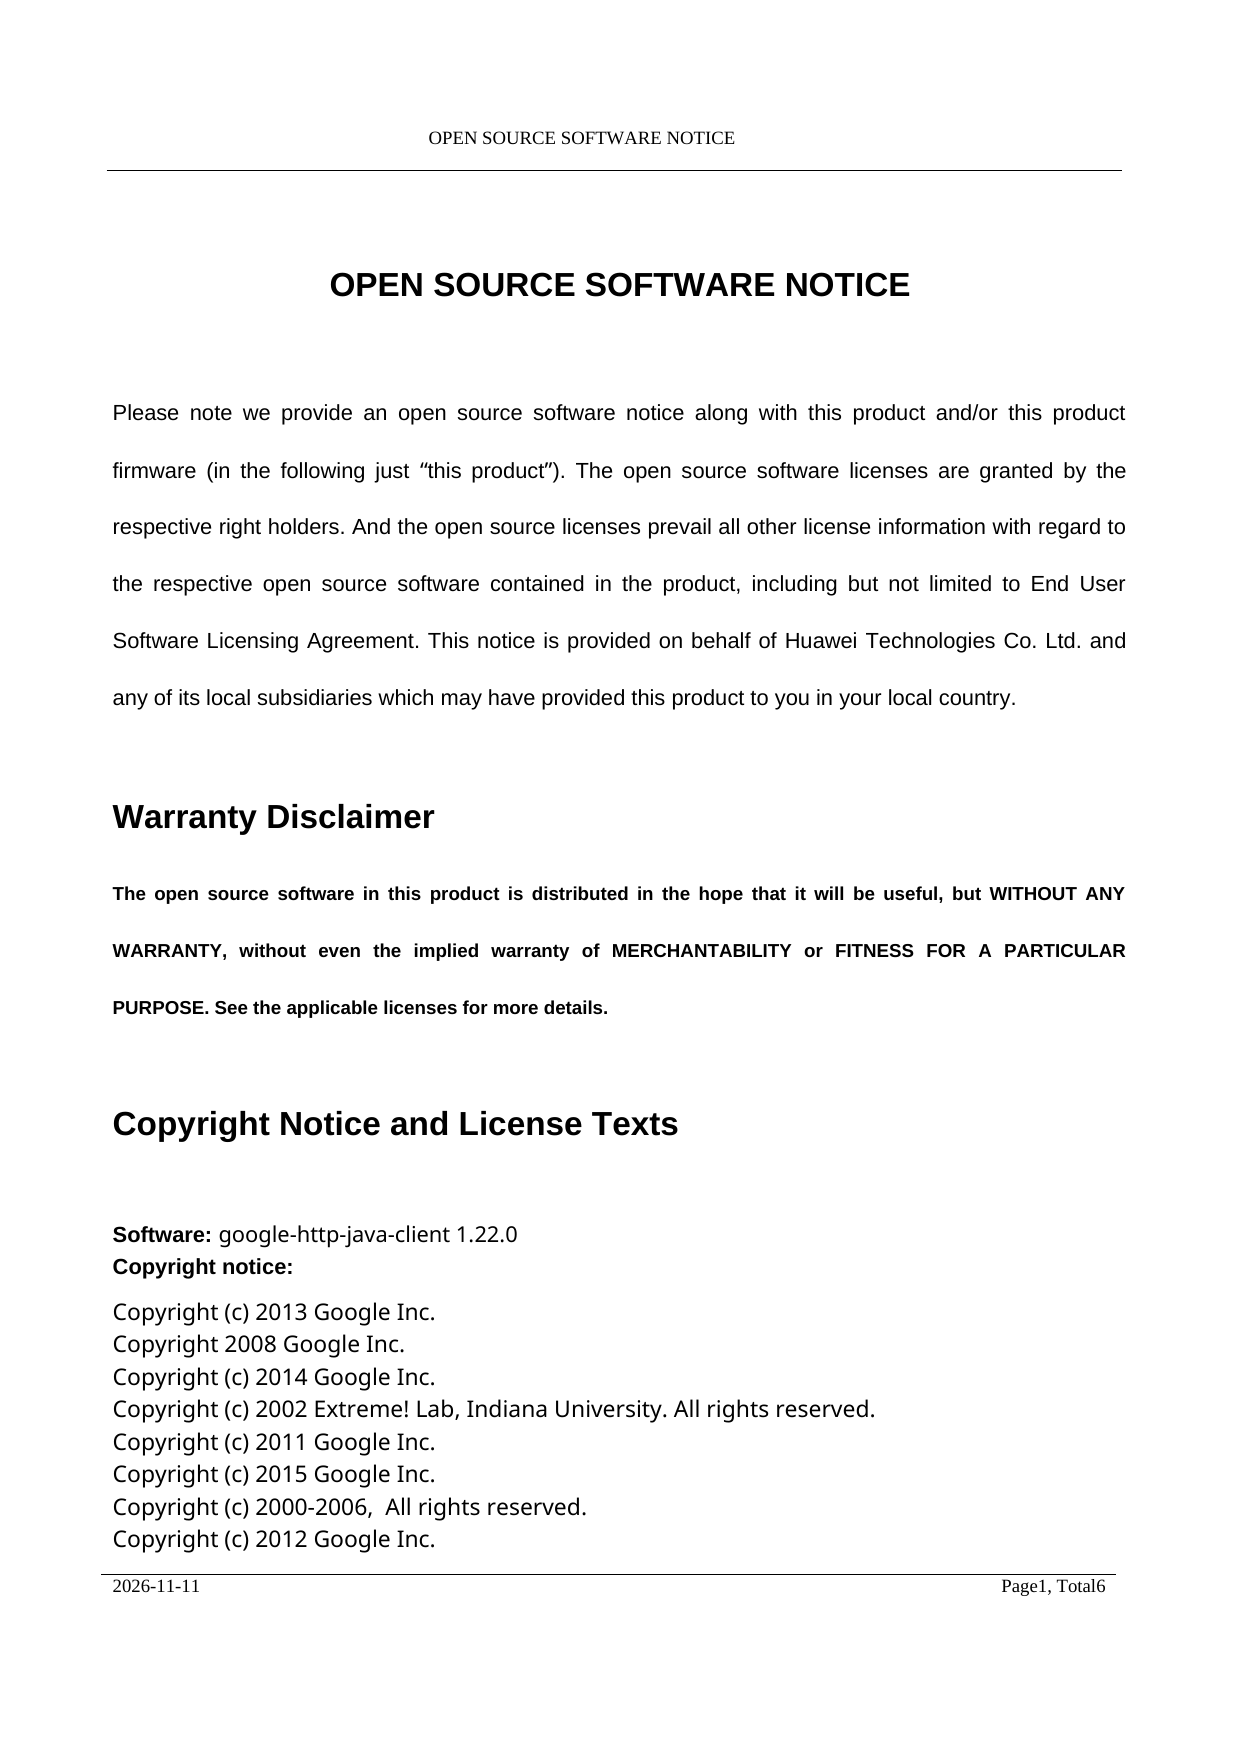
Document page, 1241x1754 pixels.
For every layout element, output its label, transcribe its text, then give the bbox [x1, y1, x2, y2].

text Copyright notice: [112, 1250, 1128, 1282]
text Please note we provide an open source software notice along with this product and/or this product firmware (in the following just “this product”). The open source software licenses are granted by the respective right holders. And the open source licenses prevail all other license information with regard to the respective open source software contained in the product, including but not limited to End User Software Licensing Agreement. This notice is provided on behalf of Huawei Technologies Co. Ltd. and any of its local subsidiaries which may have provided this product to you in your local country. [112, 397, 1128, 713]
text Warranty Disclaimer [112, 784, 1128, 849]
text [112, 1295, 1128, 1555]
text Copyright Notice and License Texts [112, 1091, 1128, 1156]
text Software: google-http-java-client 1.22.0 [112, 1217, 1128, 1250]
text The open source software in this product is distributed in the hope that it will be useful, but WITHOUT ANY WARRANTY, without even the implied warranty of MERCHANTABILITY or FITNESS FOR A PARTICULAR PURPOSE. See the applicable licenses for more details. [112, 877, 1128, 1024]
text OPEN SOURCE SOFTWARE NOTICE [112, 251, 1128, 316]
